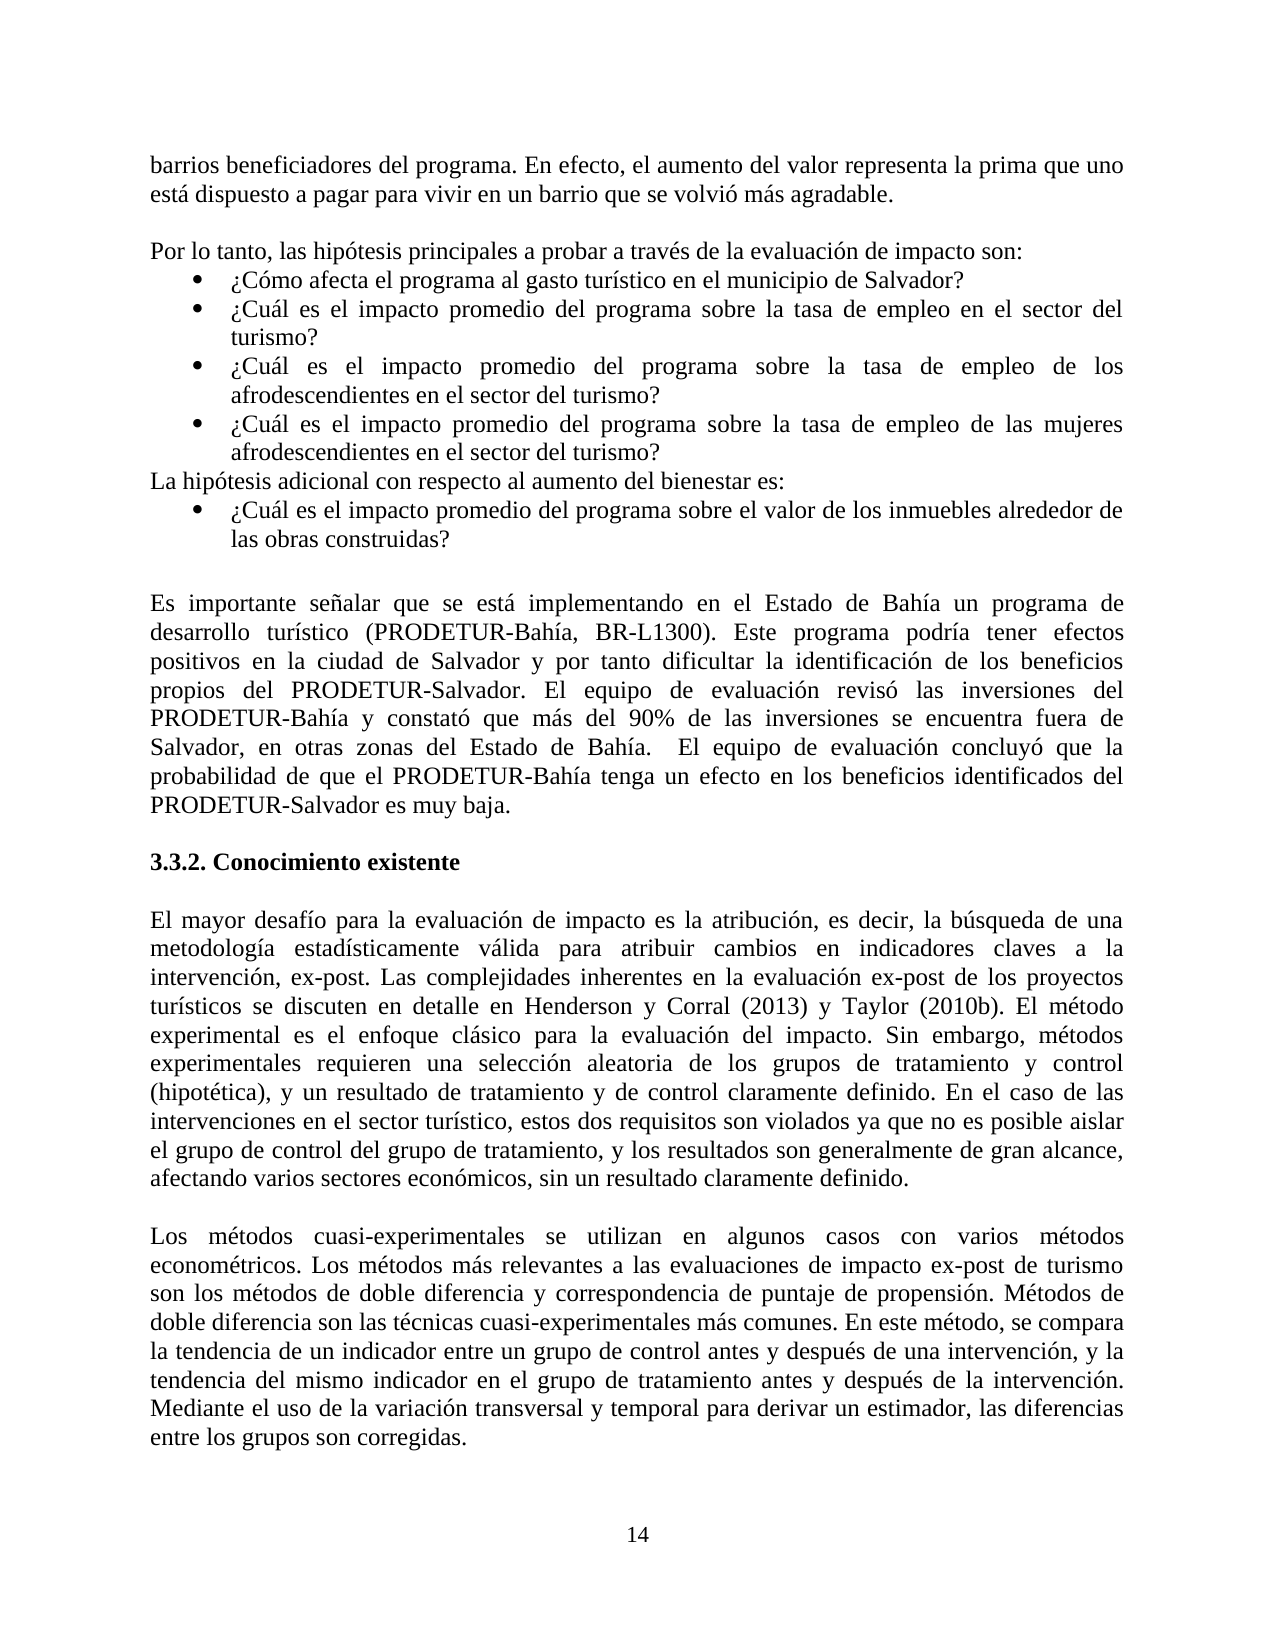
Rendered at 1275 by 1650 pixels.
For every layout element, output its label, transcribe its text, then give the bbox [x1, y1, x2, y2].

list El mayor desafío para la evaluación de impacto es la atribución, es decir, la búsqueda de una metodología estadísticamente válida para atribuir cambios en indicadores claves a la intervención, ex-post. Las complejidades inherentes en la evaluación ex-post de los proyectos turísticos se discuten en detalle en Henderson y Corral (2013) y Taylor (2010b). El método experimental es el enfoque clásico para la evaluación del impacto. Sin embargo, métodos experimentales requieren una selección aleatoria de los grupos de tratamiento y control (hipotética), y un resultado de tratamiento y de control claramente definido. En el caso de las intervenciones en el sector turístico, estos dos requisitos son violados ya que no es posible aislar el grupo de control del grupo de tratamiento, y los resultados son generalmente de gran alcance, afectando varios sectores económicos, sin un resultado claramente definido. [150, 905, 1125, 1192]
list ¿Cuál es el impacto promedio del programa sobre la tasa de empleo en el sector del turismo? [193, 294, 1125, 351]
text La hipótesis adicional con respecto al aumento del bienestar es: [150, 466, 1125, 495]
text Por lo tanto, las hipótesis principales a probar a través de la evaluación de impacto son: [150, 236, 1125, 265]
text 3.3.2. Conocimiento existente [150, 847, 1125, 876]
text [150, 150, 1125, 207]
list Es importante señalar que se está implementando en el Estado de Bahía un programa de desarrollo turístico (PRODETUR-Bahía, BR-L1300). Este programa podría tener efectos positivos en la ciudad de Salvador y por tanto dificultar la identificación de los beneficios propios del PRODETUR-Salvador. El equipo de evaluación revisó las inversiones del PRODETUR-Bahía y constató que más del 90% de las inversiones se encuentra fuera de Salvador, en otras zonas del Estado de Bahía. El equipo de evaluación concluyó que la probabilidad de que el PRODETUR-Bahía tenga un efecto en los beneficios identificados del PRODETUR-Salvador es muy baja. [150, 588, 1125, 818]
list ¿Cómo afecta el programa al gasto turístico en el municipio de Salvador? [193, 265, 1125, 294]
list Los métodos cuasi-experimentales se utilizan en algunos casos con varios métodos econométricos. Los métodos más relevantes a las evaluaciones de impacto ex-post de turismo son los métodos de doble diferencia y correspondencia de puntaje de propensión. Métodos de doble diferencia son las técnicas cuasi-experimentales más comunes. En este método, se compara la tendencia de un indicador entre un grupo de control antes y después de una intervención, y la tendencia del mismo indicador en el grupo de tratamiento antes y después de la intervención. Mediante el uso de la variación transversal y temporal para derivar un estimador, las diferencias entre los grupos son corregidas. [150, 1221, 1125, 1451]
list ¿Cuál es el impacto promedio del programa sobre el valor de los inmuebles alrededor de las obras construidas? [193, 495, 1125, 552]
list ¿Cuál es el impacto promedio del programa sobre la tasa de empleo de las mujeres afrodescendientes en el sector del turismo? [193, 409, 1125, 466]
list ¿Cuál es el impacto promedio del programa sobre la tasa de empleo de los afrodescendientes en el sector del turismo? [193, 351, 1125, 409]
